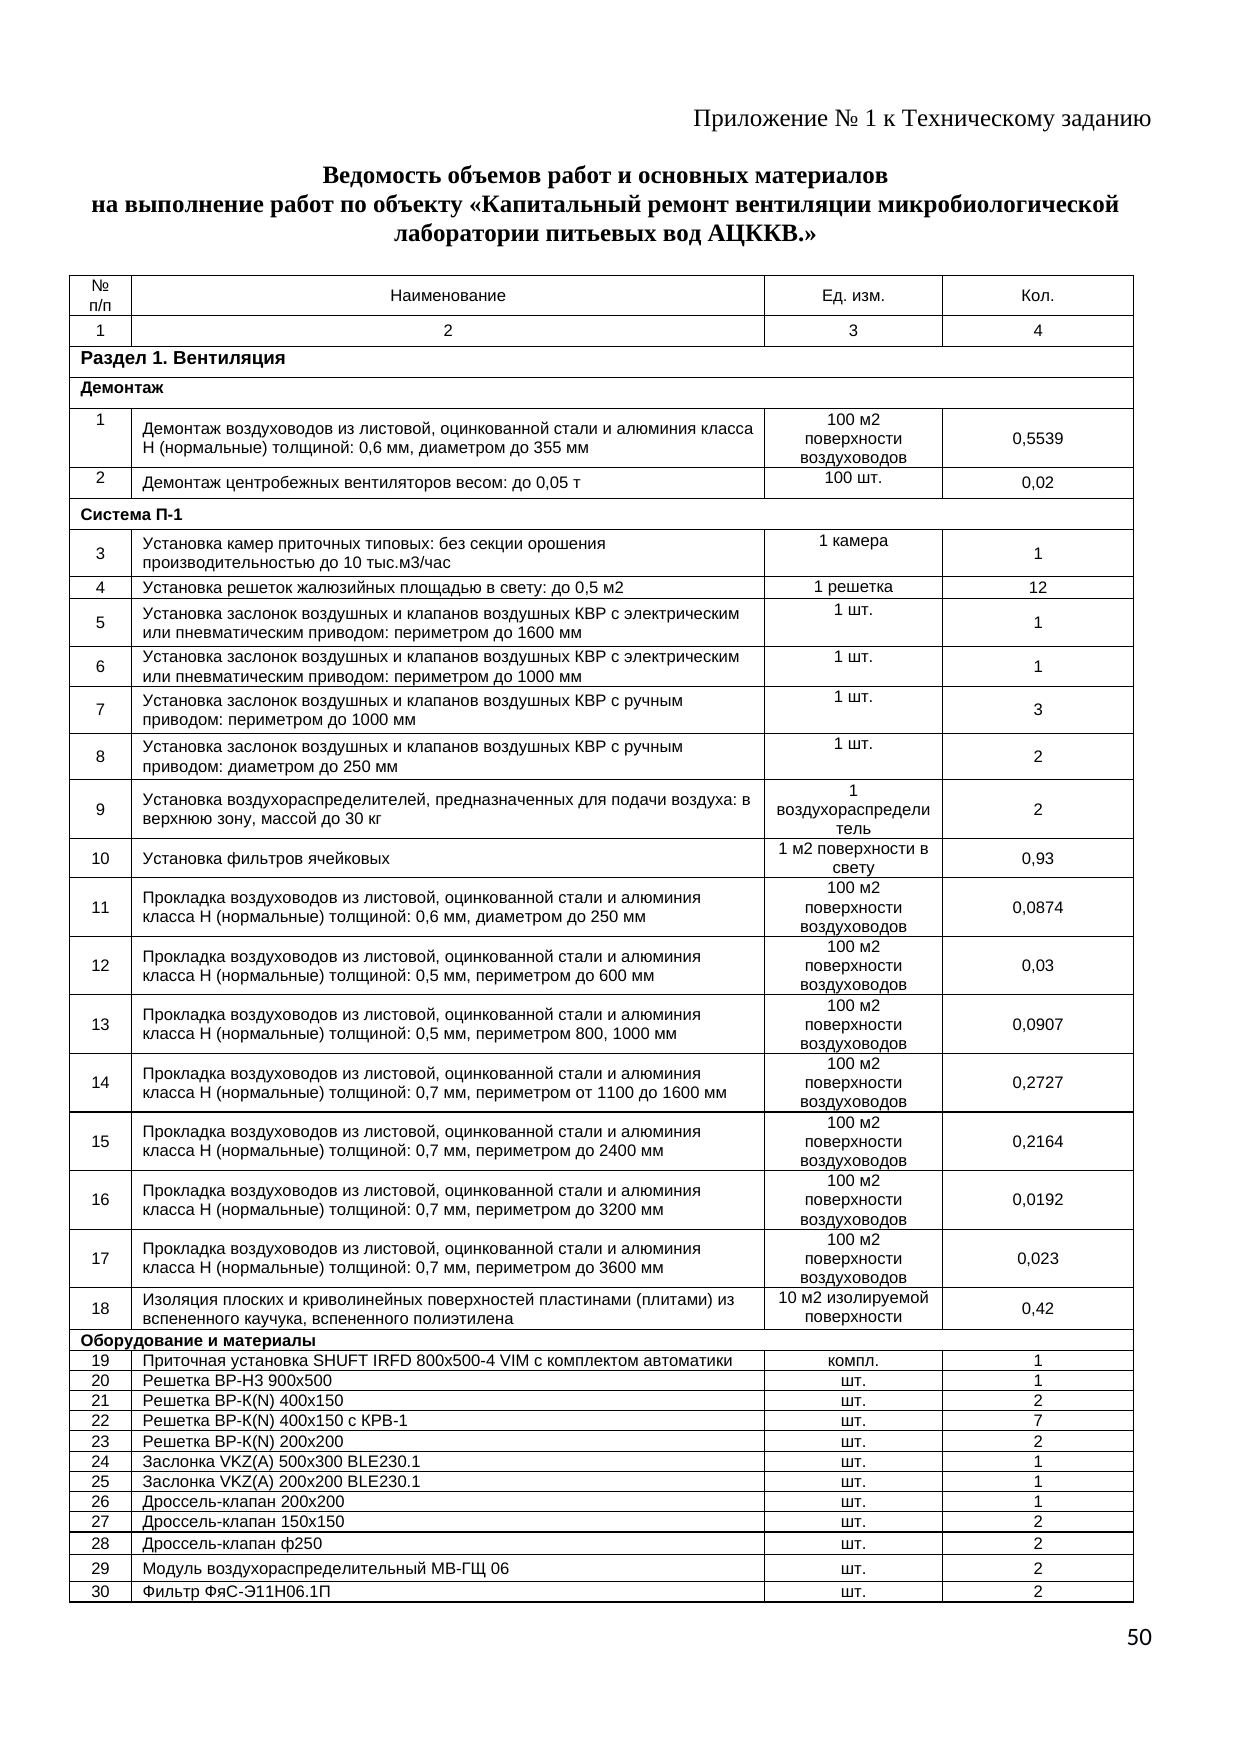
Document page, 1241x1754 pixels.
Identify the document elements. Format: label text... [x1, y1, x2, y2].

table_cell 100 м2 поверхности воздуховодов [765, 1113, 942, 1170]
table_cell 100 м2 поверхности воздуховодов [765, 995, 942, 1053]
text Ведомость объемов работ и основных материалов [59, 160, 1152, 189]
table_cell шт. [765, 1512, 942, 1531]
table_cell 100 м2 поверхности воздуховодов [765, 1054, 942, 1111]
table_cell Прокладка воздуховодов из листовой, оцинкованной стали и алюминия класса Н (нормальные) толщиной: 0,7 мм, периметром от 1100 до 1600 мм [132, 1054, 764, 1111]
table_cell 2 [943, 780, 1133, 838]
table_cell 1 [943, 530, 1133, 576]
table_cell Прокладка воздуховодов из листовой, оцинкованной стали и алюминия класса Н (нормальные) толщиной: 0,5 мм, периметром до 600 мм [132, 937, 764, 994]
table_cell 21 [70, 1391, 131, 1410]
table_cell 2 [943, 1391, 1133, 1410]
table_cell 100 шт. [765, 468, 942, 498]
table_cell шт. [765, 1452, 942, 1471]
table_cell Заслонка VKZ(А) 500x300 BLE230.1 [132, 1452, 764, 1471]
table_cell Прокладка воздуховодов из листовой, оцинкованной стали и алюминия класса Н (нормальные) толщиной: 0,6 мм, диаметром до 250 мм [132, 878, 764, 936]
table_cell 30 [70, 1582, 131, 1601]
table_cell 0,93 [943, 839, 1133, 877]
table_cell 100 м2 поверхности воздуховодов [765, 937, 942, 994]
table_cell 1 шт. [765, 687, 942, 732]
table_cell шт. [765, 1492, 942, 1511]
table_cell 0,023 [943, 1230, 1133, 1287]
table_cell Дроссель-клапан 200х200 [132, 1492, 764, 1511]
table_cell компл. [765, 1351, 942, 1370]
table_cell 100 м2 поверхности воздуховодов [765, 1230, 942, 1287]
table_cell Решетка ВР-Н3 900х500 [132, 1371, 764, 1390]
table_cell 12 [70, 937, 131, 994]
table_cell шт. [765, 1411, 942, 1430]
table_cell 2 [943, 734, 1133, 779]
table_cell 15 [70, 1113, 131, 1170]
table_cell Демонтаж центробежных вентиляторов весом: до 0,05 т [132, 468, 764, 498]
table_header Ед. изм. [765, 276, 942, 314]
table_cell Установка заслонок воздушных и клапанов воздушных КВР с электрическим или пневматическим приводом: периметром до 1000 мм [132, 647, 764, 686]
table_cell 27 [70, 1512, 131, 1531]
table_cell 7 [70, 687, 131, 732]
table_cell 1 шт. [765, 647, 942, 686]
table_cell 0,0907 [943, 995, 1133, 1053]
table_cell 3 [765, 316, 942, 346]
table_cell 0,2164 [943, 1113, 1133, 1170]
table_cell 1 [70, 409, 131, 467]
table_cell 2 [943, 1512, 1133, 1531]
table_cell 28 [70, 1533, 131, 1554]
table_cell 2 [943, 1533, 1133, 1554]
table_cell Установка заслонок воздушных и клапанов воздушных КВР с электрическим или пневматическим приводом: периметром до 1600 мм [132, 599, 764, 646]
table_cell шт. [765, 1472, 942, 1491]
table_cell Фильтр ФяС-Э11Н06.1П [132, 1582, 764, 1601]
table_cell 1 камера [765, 530, 942, 576]
table_cell 0,5539 [943, 409, 1133, 467]
table_cell 1 [943, 1492, 1133, 1511]
table_cell 1 шт. [765, 599, 942, 646]
table_cell 3 [70, 530, 131, 576]
table_cell 8 [70, 734, 131, 779]
table_cell 0,0874 [943, 878, 1133, 936]
table_cell 9 [70, 780, 131, 838]
table_cell Прокладка воздуховодов из листовой, оцинкованной стали и алюминия класса Н (нормальные) толщиной: 0,7 мм, периметром до 3200 мм [132, 1171, 764, 1228]
table_cell 25 [70, 1472, 131, 1491]
text Приложение № 1 к Техническому заданию [59, 103, 1152, 131]
table_cell Приточная установка SHUFT IRFD 800х500-4 VIM с комплектом автоматики [132, 1351, 764, 1370]
table_cell 17 [70, 1230, 131, 1287]
table_cell 10 м2 изолируемой поверхности [765, 1288, 942, 1329]
table_cell Установка камер приточных типовых: без секции орошения производительностью до 10 тыс.м3/час [132, 530, 764, 576]
table_cell Раздел 1. Вентиляция [70, 347, 1133, 377]
table_cell шт. [765, 1555, 942, 1581]
table_cell 100 м2 поверхности воздуховодов [765, 1171, 942, 1228]
table_cell Оборудование и материалы [70, 1330, 1133, 1349]
table_cell шт. [765, 1431, 942, 1451]
table_cell 29 [70, 1555, 131, 1581]
table_cell Установка фильтров ячейковых [132, 839, 764, 877]
table_cell Установка воздухораспределителей, предназначенных для подачи воздуха: в верхнюю зону, массой до 30 кг [132, 780, 764, 838]
table_cell 1 [943, 1452, 1133, 1471]
table_cell 1 [943, 1472, 1133, 1491]
table_cell Прокладка воздуховодов из листовой, оцинкованной стали и алюминия класса Н (нормальные) толщиной: 0,7 мм, периметром до 2400 мм [132, 1113, 764, 1170]
table_cell 24 [70, 1452, 131, 1471]
table_cell Решетка ВР-К(N) 400х150 с КРВ-1 [132, 1411, 764, 1430]
table_cell Демонтаж [70, 378, 1133, 408]
table_cell 1 [943, 1371, 1133, 1390]
table_cell шт. [765, 1533, 942, 1554]
table_cell Изоляция плоских и криволинейных поверхностей пластинами (плитами) из вспененного каучука, вспененного полиэтилена [132, 1288, 764, 1329]
table_cell 0,42 [943, 1288, 1133, 1329]
table_cell 26 [70, 1492, 131, 1511]
table_cell 5 [70, 599, 131, 646]
table_cell шт. [765, 1391, 942, 1410]
table_cell Система П-1 [70, 499, 1133, 529]
table_cell 1 [943, 647, 1133, 686]
table_cell шт. [765, 1371, 942, 1390]
table_cell 18 [70, 1288, 131, 1329]
table_cell 1 решетка [765, 577, 942, 598]
table_cell 1 м2 поверхности в свету [765, 839, 942, 877]
table_cell шт. [765, 1582, 942, 1601]
table_cell Заслонка VKZ(А) 200x200 BLE230.1 [132, 1472, 764, 1491]
table_cell 0,2727 [943, 1054, 1133, 1111]
table_cell 23 [70, 1431, 131, 1451]
table_cell Установка заслонок воздушных и клапанов воздушных КВР с ручным приводом: диаметром до 250 мм [132, 734, 764, 779]
table_cell 2 [132, 316, 764, 346]
table_cell Модуль воздухораспределительный МВ-ГЩ 06 [132, 1555, 764, 1581]
table_cell Прокладка воздуховодов из листовой, оцинкованной стали и алюминия класса Н (нормальные) толщиной: 0,7 мм, периметром до 3600 мм [132, 1230, 764, 1287]
table_cell Установка решеток жалюзийных площадью в свету: до 0,5 м2 [132, 577, 764, 598]
table_cell 1 воздухораспределитель [765, 780, 942, 838]
table_cell Решетка ВР-К(N) 200х200 [132, 1431, 764, 1451]
table_cell Прокладка воздуховодов из листовой, оцинкованной стали и алюминия класса Н (нормальные) толщиной: 0,5 мм, периметром 800, 1000 мм [132, 995, 764, 1053]
table_cell 1 [943, 1351, 1133, 1370]
table_cell 2 [943, 1555, 1133, 1581]
table_cell 0,02 [943, 468, 1133, 498]
table_cell 6 [70, 647, 131, 686]
table_cell 13 [70, 995, 131, 1053]
table_cell 20 [70, 1371, 131, 1390]
table_cell 4 [70, 577, 131, 598]
table_cell 1 [943, 599, 1133, 646]
table_cell 11 [70, 878, 131, 936]
table_cell 19 [70, 1351, 131, 1370]
table_cell 2 [943, 1431, 1133, 1451]
table_cell 1 шт. [765, 734, 942, 779]
table_header Наименование [132, 276, 764, 314]
table_cell 16 [70, 1171, 131, 1228]
table_cell 100 м2 поверхности воздуховодов [765, 878, 942, 936]
table_cell Решетка ВР-К(N) 400х150 [132, 1391, 764, 1410]
table_cell 2 [943, 1582, 1133, 1601]
table_cell 1 [70, 316, 131, 346]
table_cell 100 м2 поверхности воздуховодов [765, 409, 942, 467]
table_cell Демонтаж воздуховодов из листовой, оцинкованной стали и алюминия класса Н (нормальные) толщиной: 0,6 мм, диаметром до 355 мм [132, 409, 764, 467]
table_cell Установка заслонок воздушных и клапанов воздушных КВР с ручным приводом: периметром до 1000 мм [132, 687, 764, 732]
table_cell 22 [70, 1411, 131, 1430]
table_cell 12 [943, 577, 1133, 598]
table_cell 10 [70, 839, 131, 877]
table_cell 2 [70, 468, 131, 498]
table_cell 0,0192 [943, 1171, 1133, 1228]
table_cell 14 [70, 1054, 131, 1111]
table_cell 0,03 [943, 937, 1133, 994]
table_cell 4 [943, 316, 1133, 346]
table_cell Дроссель-клапан 150х150 [132, 1512, 764, 1531]
table_cell 3 [943, 687, 1133, 732]
table_header Кол. [943, 276, 1133, 314]
text на выполнение работ по объекту «Капитальный ремонт вентиляции микробиологической лаборатории питьевых вод АЦККВ.» [59, 189, 1152, 246]
table_cell 7 [943, 1411, 1133, 1430]
table_cell Дроссель-клапан ф250 [132, 1533, 764, 1554]
table_header № п/п [70, 276, 131, 314]
